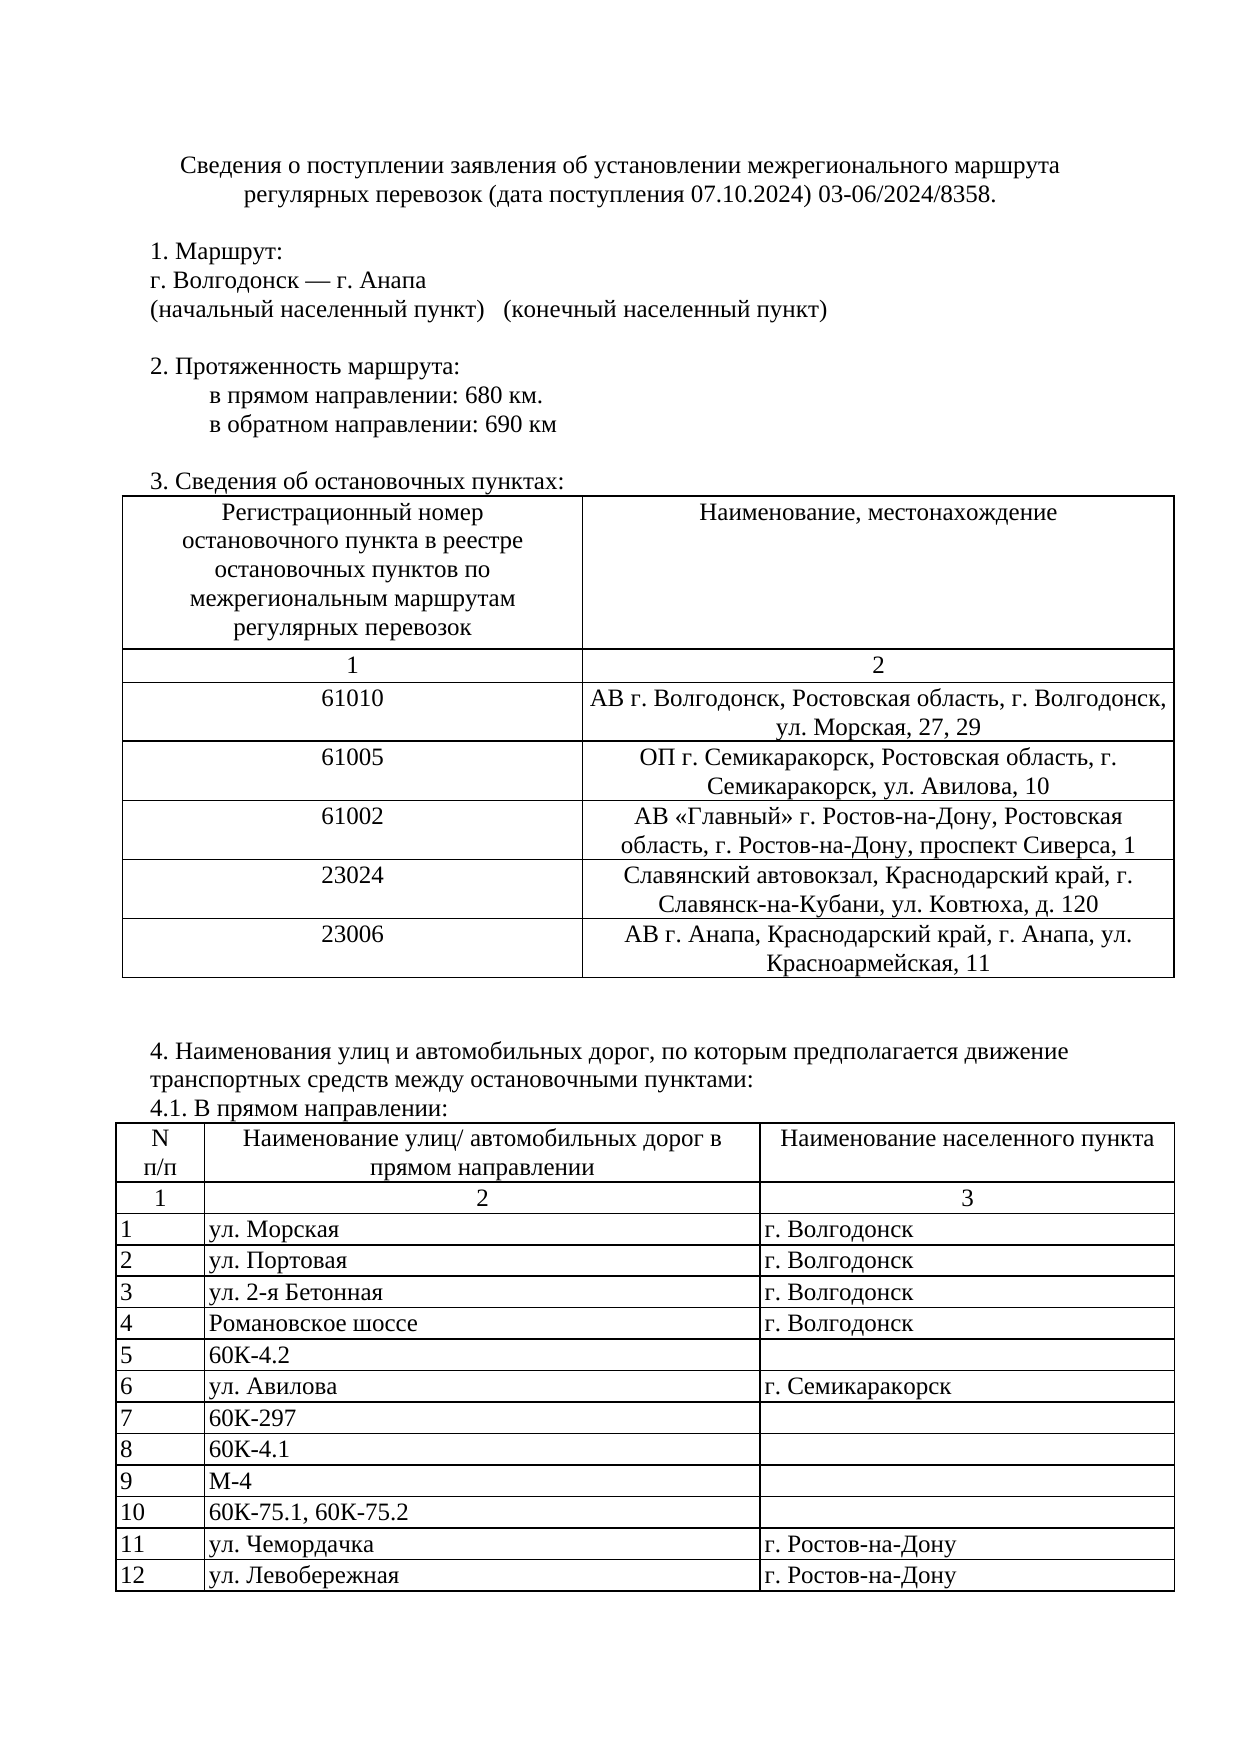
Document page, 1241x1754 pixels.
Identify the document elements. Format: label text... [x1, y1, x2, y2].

table_header Регистрационный номер остановочного пункта в реестре остановочных пунктов по межрегиональным маршрутам регулярных перевозок [123, 497, 582, 648]
text Сведения о поступлении заявления об установлении межрегионального маршрута регулярных перевозок (дата поступления 07.10.2024) 03-06/2024/8358. [150, 150, 1090, 207]
table_cell 61002 [123, 801, 582, 858]
table_cell 23006 [123, 919, 582, 977]
table_cell ул. Левобережная [205, 1560, 759, 1590]
table_cell Романовское шоссе [205, 1308, 759, 1338]
table_cell г. Волгодонск [761, 1277, 1174, 1307]
table_cell 5 [117, 1340, 204, 1370]
table_cell ул. Портовая [205, 1246, 759, 1275]
text 3. Сведения об остановочных пунктах: [150, 466, 1090, 495]
table_header Наименование, местонахождение [583, 497, 1173, 648]
table_cell ул. Чемордачка [205, 1529, 759, 1558]
table_cell 1 [117, 1183, 204, 1212]
table_cell [761, 1497, 1174, 1527]
table_header Наименование населенного пункта [761, 1124, 1174, 1181]
table_cell 10 [117, 1497, 204, 1527]
table_cell 61010 [123, 683, 582, 740]
table_cell 60К-75.1, 60К-75.2 [205, 1497, 759, 1527]
table_cell 23024 [123, 860, 582, 918]
text 4.1. В прямом направлении: [150, 1093, 1090, 1122]
table_cell г. Семикаракорск [761, 1371, 1174, 1401]
table_cell 1 [117, 1214, 204, 1244]
table_cell 8 [117, 1434, 204, 1464]
table_cell 60К-4.2 [205, 1340, 759, 1370]
table_cell 3 [117, 1277, 204, 1307]
table_cell [761, 1434, 1174, 1464]
text г. Волгодонск — г. Анапа [150, 265, 1090, 294]
table_cell г. Волгодонск [761, 1308, 1174, 1338]
table_cell ул. 2-я Бетонная [205, 1277, 759, 1307]
text в обратном направлении: 690 км [150, 409, 1090, 437]
table_cell г. Ростов-на-Дону [761, 1529, 1174, 1558]
table_cell 60К-297 [205, 1403, 759, 1433]
table_cell АВ г. Волгодонск, Ростовская область, г. Волгодонск, ул. Морская, 27, 29 [583, 683, 1173, 740]
table_cell [761, 1403, 1174, 1433]
table_cell 1 [123, 650, 582, 681]
table_cell 9 [117, 1466, 204, 1496]
table_cell г. Волгодонск [761, 1246, 1174, 1275]
table_cell 11 [117, 1529, 204, 1558]
table_cell [761, 1340, 1174, 1370]
table_cell ул. Морская [205, 1214, 759, 1244]
table_cell [761, 1466, 1174, 1496]
table_cell г. Ростов-на-Дону [761, 1560, 1174, 1590]
table_cell 6 [117, 1371, 204, 1401]
table_cell 61005 [123, 742, 582, 799]
table_cell 60К-4.1 [205, 1434, 759, 1464]
table_cell 2 [583, 650, 1173, 681]
table_cell АВ г. Анапа, Краснодарский край, г. Анапа, ул. Красноармейская, 11 [583, 919, 1173, 977]
table_cell ул. Авилова [205, 1371, 759, 1401]
table_header N п/п [117, 1124, 204, 1181]
table_cell 4 [117, 1308, 204, 1338]
table_cell 2 [205, 1183, 759, 1212]
table_cell 7 [117, 1403, 204, 1433]
table_header Наименование улиц/ автомобильных дорог в прямом направлении [205, 1124, 759, 1181]
table_cell Славянский автовокзал, Краснодарский край, г. Славянск-на-Кубани, ул. Ковтюха, д. 120 [583, 860, 1173, 918]
text 2. Протяженность маршрута: [150, 351, 1090, 380]
text 4. Наименования улиц и автомобильных дорог, по которым предполагается движение транспортных средств между остановочными пунктами: [150, 1036, 1090, 1093]
text 1. Маршрут: [150, 236, 1090, 265]
table_cell 3 [761, 1183, 1174, 1212]
table_cell ОП г. Семикаракорск, Ростовская область, г. Семикаракорск, ул. Авилова, 10 [583, 742, 1173, 799]
text в прямом направлении: 680 км. [150, 380, 1090, 409]
table_cell 12 [117, 1560, 204, 1590]
text (начальный населенный пункт) (конечный населенный пункт) [150, 294, 1090, 322]
table_cell АВ «Главный» г. Ростов-на-Дону, Ростовская область, г. Ростов-на-Дону, проспект Сиверса, 1 [583, 801, 1173, 858]
table_cell 2 [117, 1246, 204, 1275]
table_cell г. Волгодонск [761, 1214, 1174, 1244]
table_cell М-4 [205, 1466, 759, 1496]
